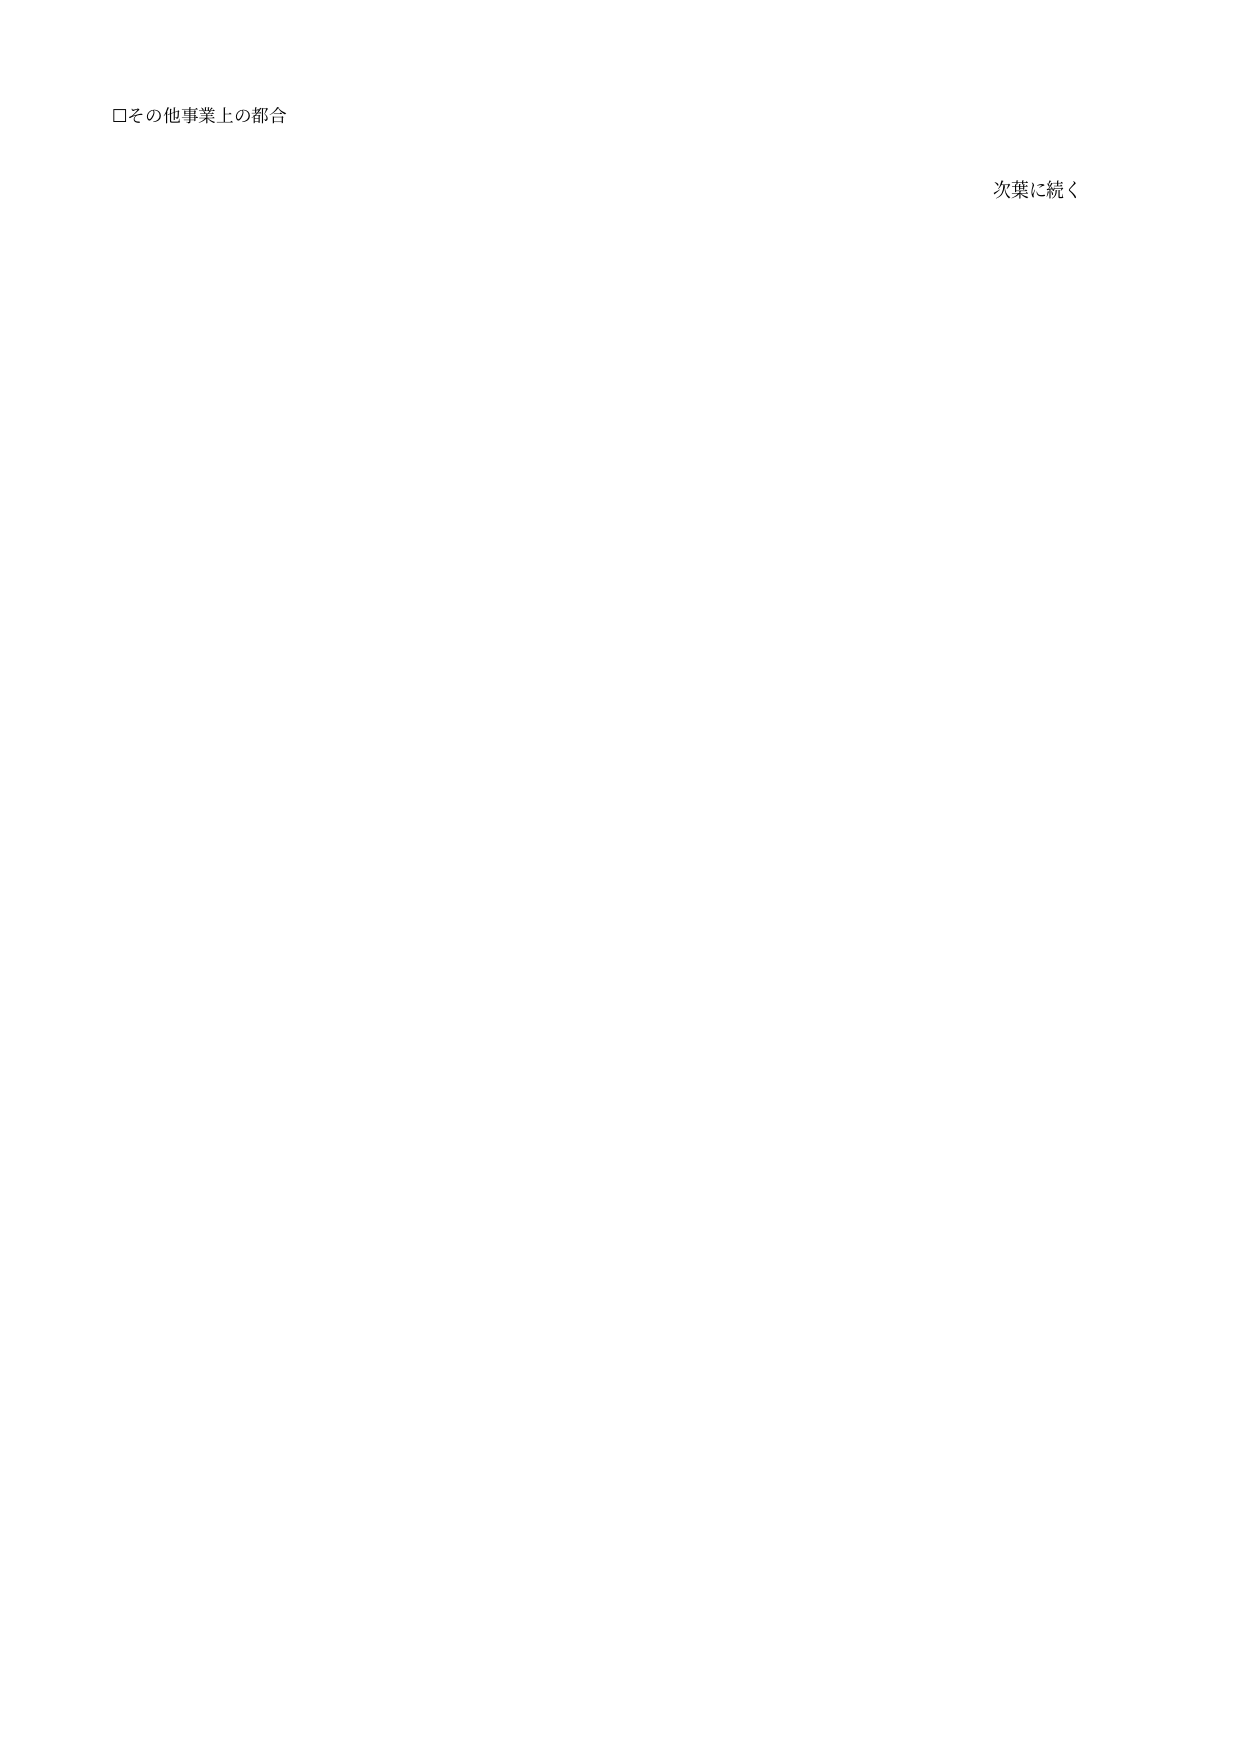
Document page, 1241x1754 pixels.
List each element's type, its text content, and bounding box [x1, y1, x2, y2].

text ☐その他事業上の都合 [98, 106, 338, 130]
text 次葉に続く [98, 174, 1082, 203]
